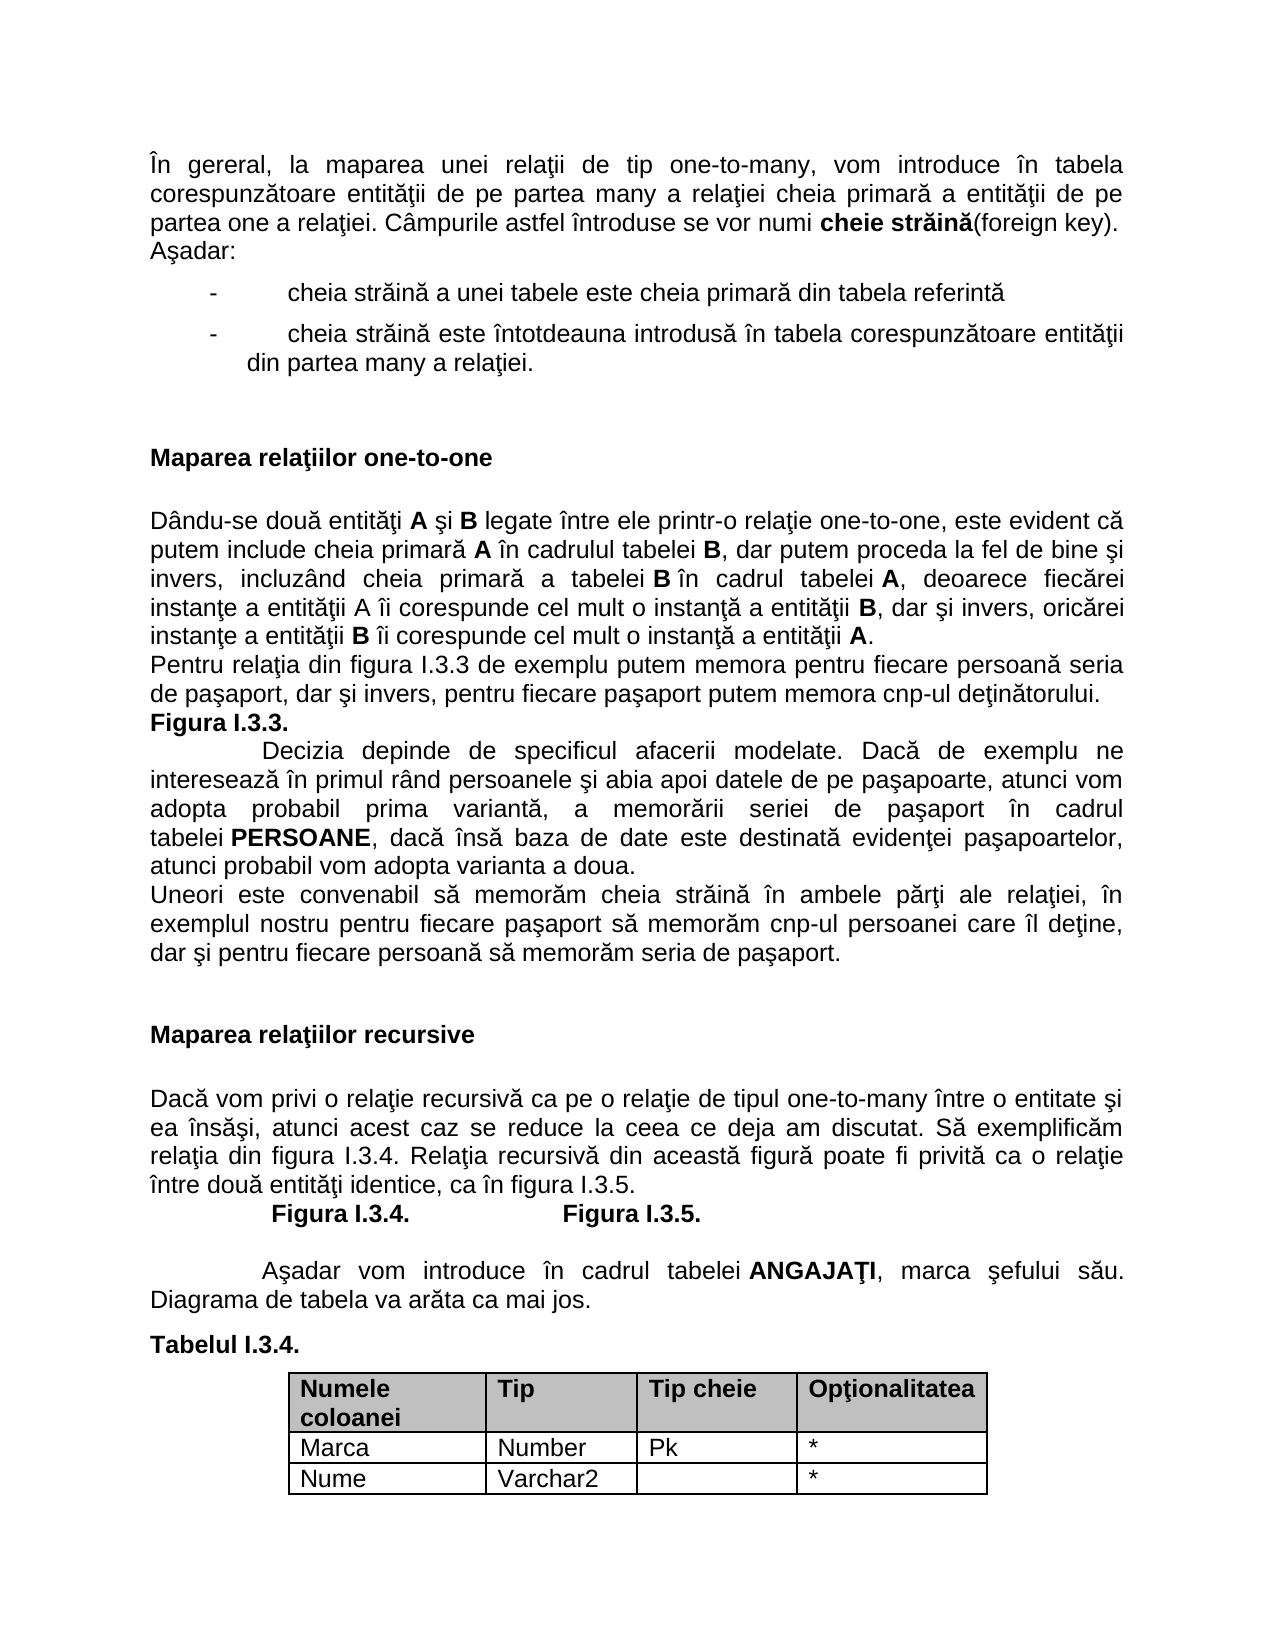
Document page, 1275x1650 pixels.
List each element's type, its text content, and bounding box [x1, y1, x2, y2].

text În gereral, la maparea unei relaţii de tip one-to-many, vom introduce în tabela corespunzătoare entităţii de pe partea many a relaţiei cheia primară a entităţii de pe partea one a relaţiei. Câmpurile astfel întroduse se vor numi cheie străină(foreign key). [150, 150, 1125, 236]
table_cell Number [487, 1433, 636, 1462]
table_header Figura I.3.5. [560, 1199, 1007, 1227]
text Aşadar vom introduce în cadrul tabelei ANGAJAŢI, marca şefului său. Diagrama de tabela va arăta ca mai jos. [150, 1256, 1125, 1314]
text Tabelul I.3.4. [150, 1330, 1071, 1359]
table_header Numele coloanei [290, 1374, 485, 1431]
table_cell Pk [638, 1433, 796, 1462]
table_cell Marca [290, 1433, 485, 1462]
table_header Opţionalitatea [798, 1374, 986, 1431]
table_header Tip cheie [638, 1374, 796, 1431]
table_cell Varchar2 [487, 1464, 636, 1493]
text Aşadar: [150, 236, 1125, 265]
text Dându-se două entităţi A şi B legate între ele printr-o relaţie one-to-one, este evident că putem include cheia primară A în cadrulul tabelei B, dar putem proceda la fel de bine şi invers, incluzând cheia primară a tabelei B în cadrul tabelei A, deoarece fiecărei instanţe a entităţii A îi corespunde cel mult o instanţă a entităţii B, dar şi invers, oricărei instanţe a entităţii B îi corespunde cel mult o instanţă a entităţii A. [150, 506, 1125, 650]
table_cell * [798, 1464, 986, 1493]
text Figura I.3.3. [150, 707, 1125, 736]
text Decizia depinde de specificul afacerii modelate. Dacă de exemplu ne interesează în primul rând persoanele şi abia apoi datele de pe paşapoarte, atunci vom adopta probabil prima variantă, a memorării seriei de paşaport în cadrul tabelei PERSOANE, dacă însă baza de date este destinată evidenţei paşapoartelor, atunci probabil vom adopta varianta a doua. [150, 736, 1125, 880]
table_header Figura I.3.4. [268, 1199, 559, 1227]
text - cheia străină a unei tabele este cheia primară din tabela referintă [209, 277, 1125, 306]
table_cell [638, 1464, 796, 1493]
text Maparea relaţiilor recursive [150, 1020, 1125, 1049]
text Uneori este convenabil să memorăm cheia străină în ambele părţi ale relaţiei, în exemplul nostru pentru fiecare paşaport să memorăm cnp-ul persoanei care îl deţine, dar şi pentru fiecare persoană să memorăm seria de paşaport. [150, 880, 1125, 966]
text - cheia străină este întotdeauna introdusă în tabela corespunzătoare entităţii din partea many a relaţiei. [209, 319, 1125, 376]
table_cell * [798, 1433, 986, 1462]
text Dacă vom privi o relaţie recursivă ca pe o relaţie de tipul one-to-many între o entitate şi ea însăşi, atunci acest caz se reduce la ceea ce deja am discutat. Să exemplificăm relaţia din figura I.3.4. Relaţia recursivă din această figură poate fi privită ca o relaţie între două entităţi identice, ca în figura I.3.5. [150, 1084, 1125, 1199]
table_header Tip [487, 1374, 636, 1431]
text Maparea relaţiilor one-to-one [150, 442, 1125, 471]
text Pentru relaţia din figura I.3.3 de exemplu putem memora pentru fiecare persoană seria de paşaport, dar şi invers, pentru fiecare paşaport putem memora cnp-ul deţinătorului. [150, 650, 1125, 707]
table_cell Nume [290, 1464, 485, 1493]
